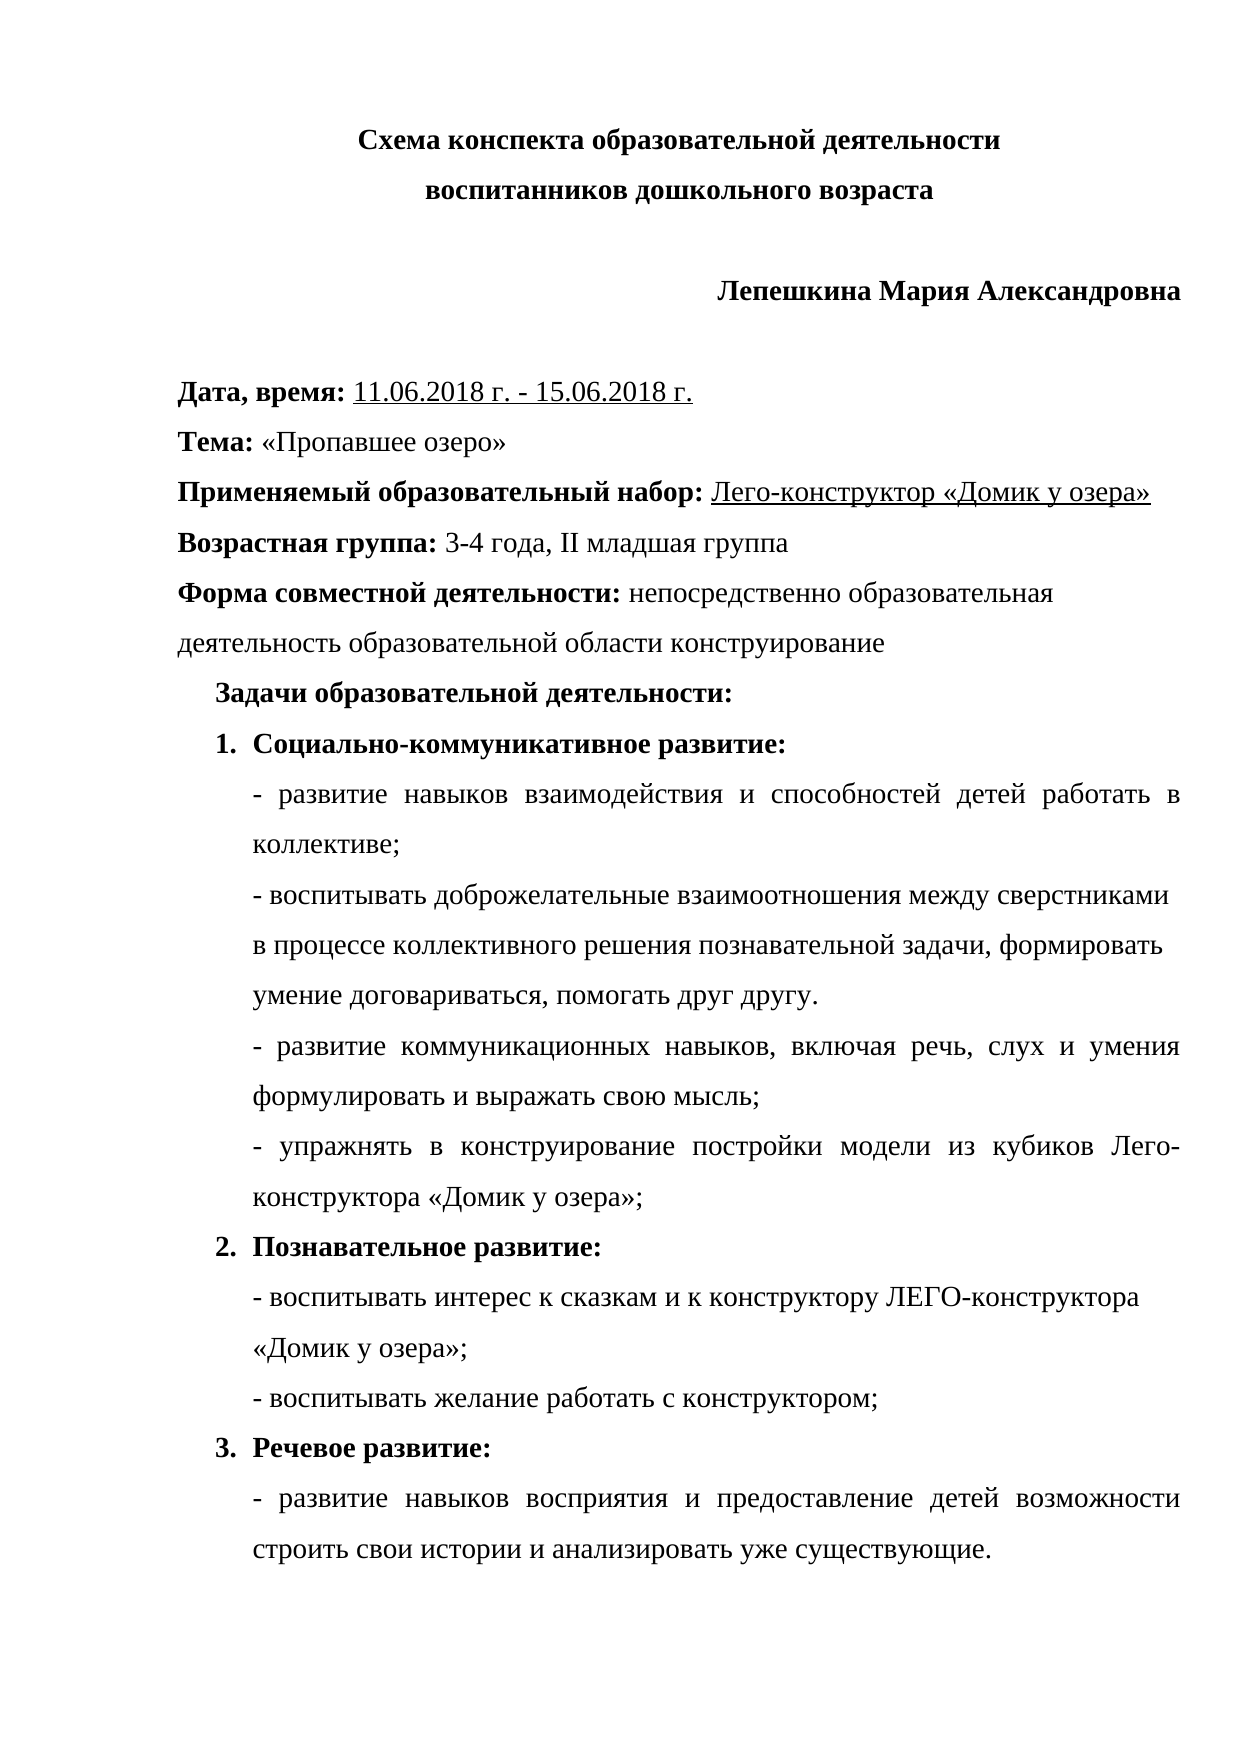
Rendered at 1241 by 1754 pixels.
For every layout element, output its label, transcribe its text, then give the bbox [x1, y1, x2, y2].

text Форма совместной деятельности: непосредственно образовательная деятельность образовательной области конструирование [177, 575, 1181, 659]
text Лепешкина Мария Александровна [177, 273, 1181, 307]
list - развитие навыков взаимодействия и способностей детей работать в коллективе; [252, 776, 1181, 860]
text Тема: «Пропавшее озеро» [177, 424, 1181, 458]
list - воспитывать интерес к сказкам и к конструктору ЛЕГО-конструктора «Домик у озера»; [252, 1279, 1181, 1363]
list Социально-коммуникативное развитие: [215, 726, 1181, 759]
list - воспитывать желание работать с конструктором; [252, 1380, 1181, 1413]
text Дата, время: 11.06.2018 г. - 15.06.2018 г. [177, 374, 1181, 407]
list - развитие навыков восприятия и предоставление детей возможности строить свои истории и анализировать уже существующие. [252, 1481, 1181, 1564]
list - воспитывать доброжелательные взаимоотношения между сверстниками в процессе коллективного решения познавательной задачи, формировать умение договариваться, помогать друг другу. [252, 877, 1181, 1011]
text Возрастная группа: 3-4 года, II младшая группа [177, 525, 1181, 558]
list - упражнять в конструирование постройки модели из кубиков Лего-конструктора «Домик у озера»; [252, 1128, 1181, 1212]
list - развитие коммуникационных навыков, включая речь, слух и умения формулировать и выражать свою мысль; [252, 1028, 1181, 1112]
text Задачи образовательной деятельности: [215, 676, 1181, 709]
list Речевое развитие: [215, 1430, 1181, 1464]
list Познавательное развитие: [215, 1229, 1181, 1263]
text Применяемый образовательный набор: Лего-конструктор «Домик у озера» [177, 474, 1181, 508]
text воспитанников дошкольного возраста [177, 172, 1181, 206]
text Схема конспекта образовательной деятельности [177, 122, 1181, 156]
